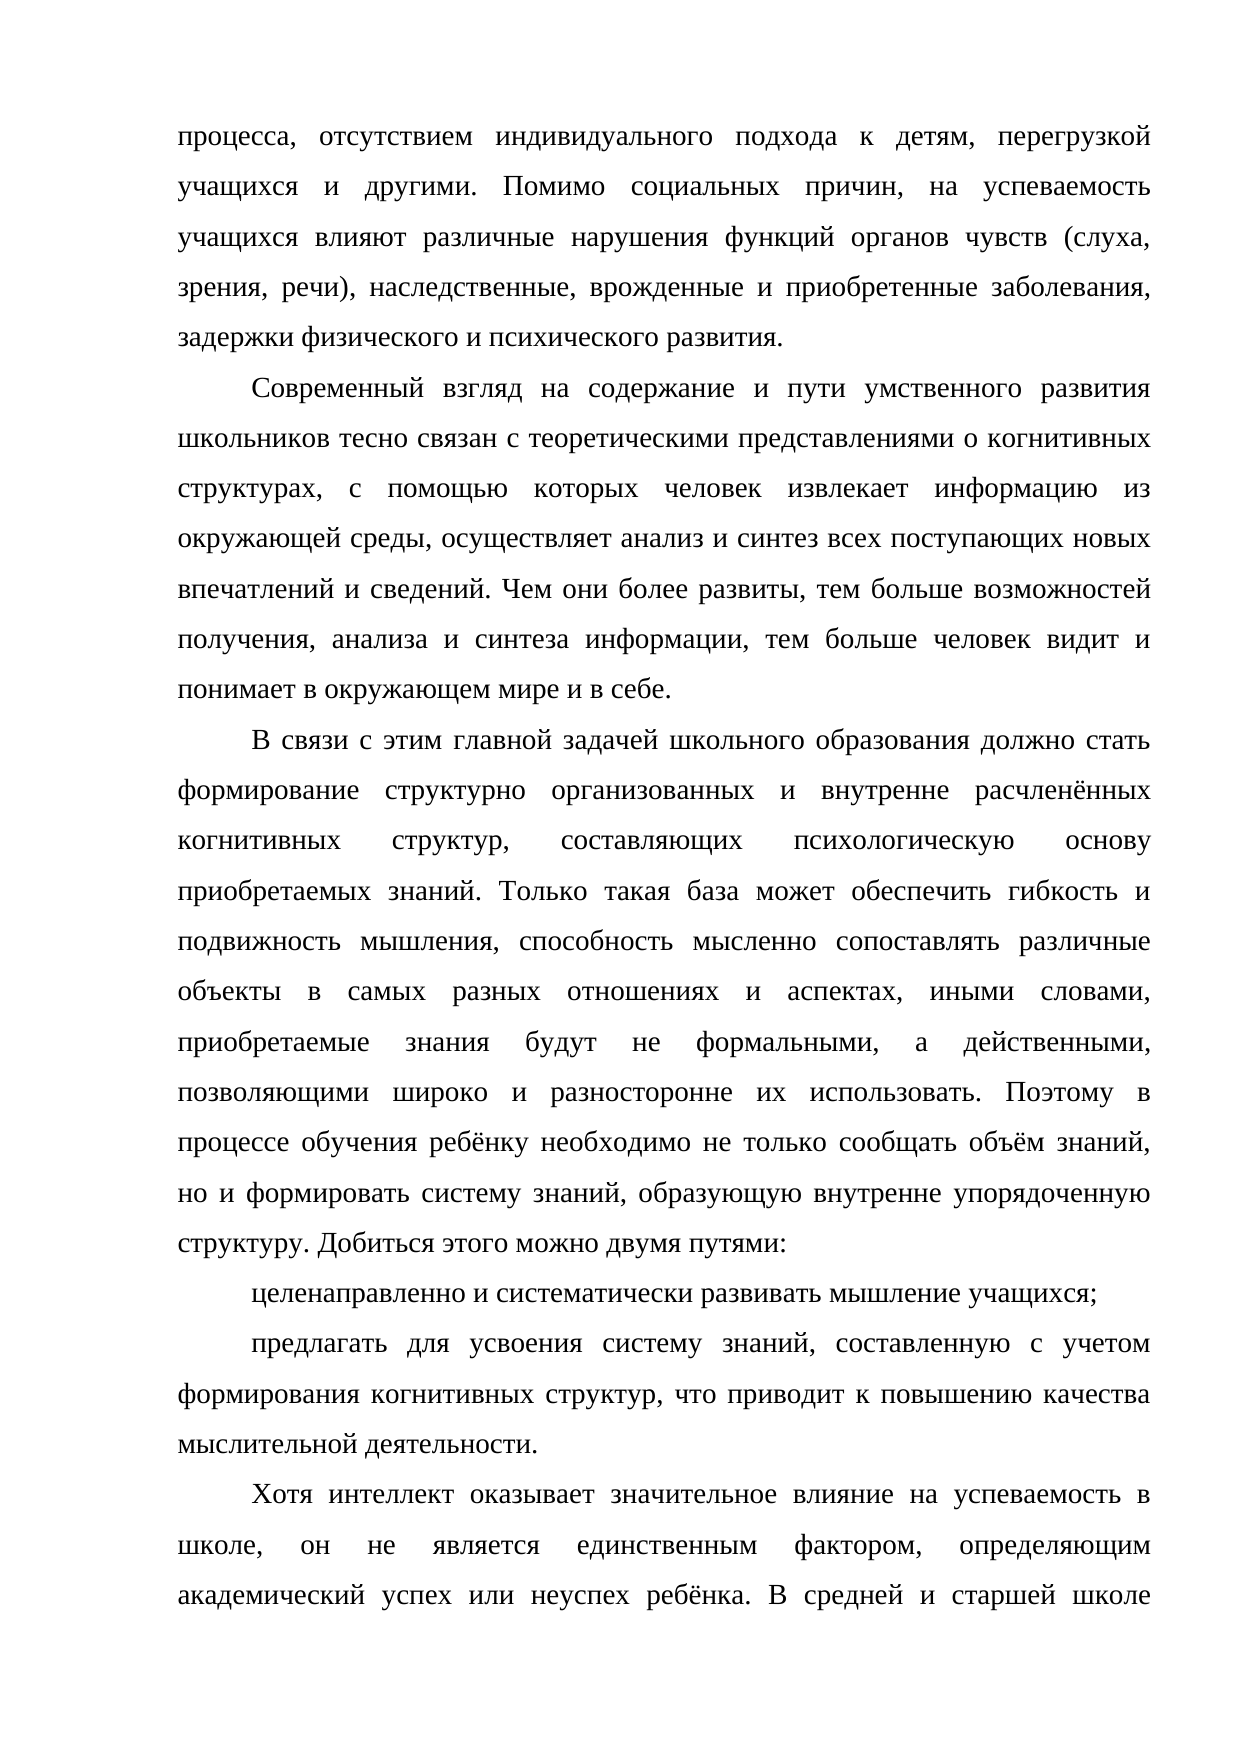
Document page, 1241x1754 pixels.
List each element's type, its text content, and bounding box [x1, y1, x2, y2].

text Современный взгляд на содержание и пути умственного развития школьников тесно связан с теоретическими представлениями о когнитивных структурах, с помощью которых человек извлекает информацию из окружающей среды, осуществляет анализ и синтез всех поступающих новых впечатлений и сведений. Чем они более развиты, тем больше возможностей получения, анализа и синтеза информации, тем больше человек видит и понимает в окружающем мире и в себе. [177, 370, 1152, 705]
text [177, 1477, 1152, 1611]
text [177, 118, 1152, 353]
text предлагать для усвоения систему знаний, составленную с учетом формирования когнитивных структур, что приводит к повышению качества мыслительной деятельности. [177, 1326, 1152, 1460]
text целенаправленно и систематически развивать мышление учащихся; [177, 1275, 1152, 1309]
text В связи с этим главной задачей школьного образования должно стать формирование структурно организованных и внутренне расчленённых когнитивных структур, составляющих психологическую основу приобретаемых знаний. Только такая база может обеспечить гибкость и подвижность мышления, способность мысленно сопоставлять различные объекты в самых разных отношениях и аспектах, иными словами, приобретаемые знания будут не формальными, а действенными, позволяющими широко и разносторонне их использовать. Поэтому в процессе обучения ребёнку необходимо не только сообщать объём знаний, но и формировать систему знаний, образующую внутренне упорядоченную структуру. Добиться этого можно двумя путями: [177, 722, 1152, 1258]
